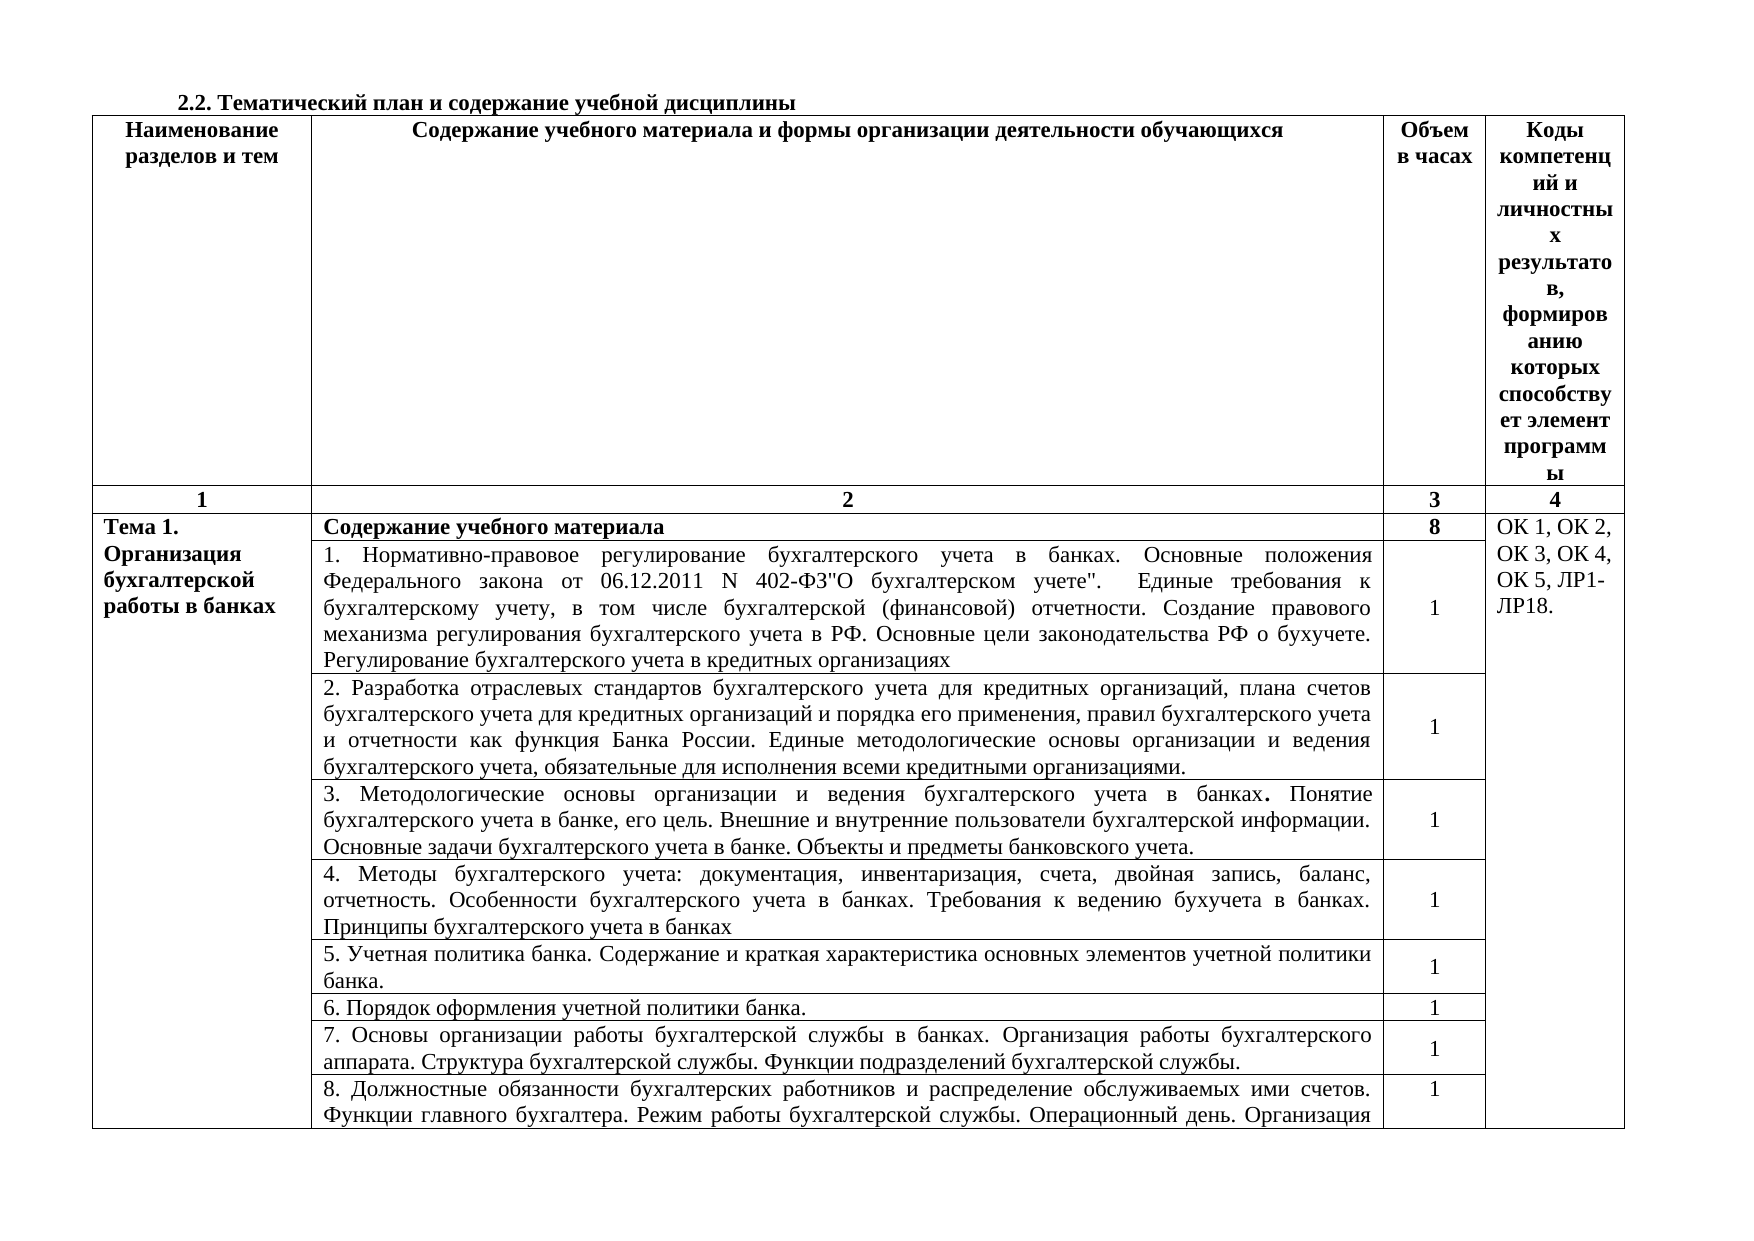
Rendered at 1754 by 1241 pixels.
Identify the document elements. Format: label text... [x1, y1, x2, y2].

table_header Объем в часах [1384, 116, 1485, 485]
table_header Коды компетенций и личностных результатов, формированию которых способствует элемент программы [1486, 116, 1624, 485]
table_cell 6. Порядок оформления учетной политики банка. [312, 994, 1383, 1020]
table_cell 1. Нормативно-правовое регулирование бухгалтерского учета в банках. Основные положения Федерального закона от 06.12.2011 N 402-ФЗ"О бухгалтерском учете". Единые требования к бухгалтерскому учету, в том числе бухгалтерской (финансовой) отчетности. Создание правового механизма регулирования бухгалтерского учета в РФ. Основные цели законодательства РФ о бухучете. Регулирование бухгалтерского учета в кредитных организациях [312, 541, 1383, 673]
table_cell 1 [93, 486, 311, 512]
table_header Наименование разделов и тем [93, 116, 311, 485]
table_cell 1 [1384, 940, 1485, 993]
table_cell 3 [1384, 486, 1485, 512]
table_cell Содержание учебного материала [312, 514, 1383, 540]
table_cell 1 [1384, 1075, 1485, 1128]
table_cell 1 [1384, 994, 1485, 1020]
text 2.2. Тематический план и содержание учебной дисциплины [103, 89, 1636, 115]
table_cell 5. Учетная политика банка. Содержание и краткая характеристика основных элементов учетной политики банка. [312, 940, 1383, 993]
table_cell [312, 1075, 1383, 1128]
table_cell Тема 1. Организация бухгалтерской работы в банках [93, 514, 311, 1128]
table_cell ОК 1, ОК 2, ОК 3, ОК 4, ОК 5, ЛР1-ЛР18. [1486, 514, 1624, 1128]
table_cell 4. Методы бухгалтерского учета: документация, инвентаризация, счета, двойная запись, баланс, отчетность. Особенности бухгалтерского учета в банках. Требования к ведению бухучета в банках. Принципы бухгалтерского учета в банках [312, 860, 1383, 939]
table_header Содержание учебного материала и формы организации деятельности обучающихся [312, 116, 1383, 485]
table_cell 1 [1384, 860, 1485, 939]
table_cell 3. Методологические основы организации и ведения бухгалтерского учета в банках. Понятие бухгалтерского учета в банке, его цель. Внешние и внутренние пользователи бухгалтерской информации. Основные задачи бухгалтерского учета в банке. Объекты и предметы банковского учета. [312, 780, 1383, 859]
table_cell 4 [1486, 486, 1624, 512]
table_cell 1 [1384, 1021, 1485, 1074]
table_cell 1 [1384, 541, 1485, 673]
table_cell 7. Основы организации работы бухгалтерской службы в банках. Организация работы бухгалтерского аппарата. Структура бухгалтерской службы. Функции подразделений бухгалтерской службы. [312, 1021, 1383, 1074]
table_cell 8 [1384, 514, 1485, 540]
table_cell 1 [1384, 780, 1485, 859]
table_cell 2. Разработка отраслевых стандартов бухгалтерского учета для кредитных организаций, плана счетов бухгалтерского учета для кредитных организаций и порядка его применения, правил бухгалтерского учета и отчетности как функция Банка России. Единые методологические основы организации и ведения бухгалтерского учета, обязательные для исполнения всеми кредитными организациями. [312, 674, 1383, 779]
table_cell 1 [1384, 674, 1485, 779]
table_cell 2 [312, 486, 1383, 512]
